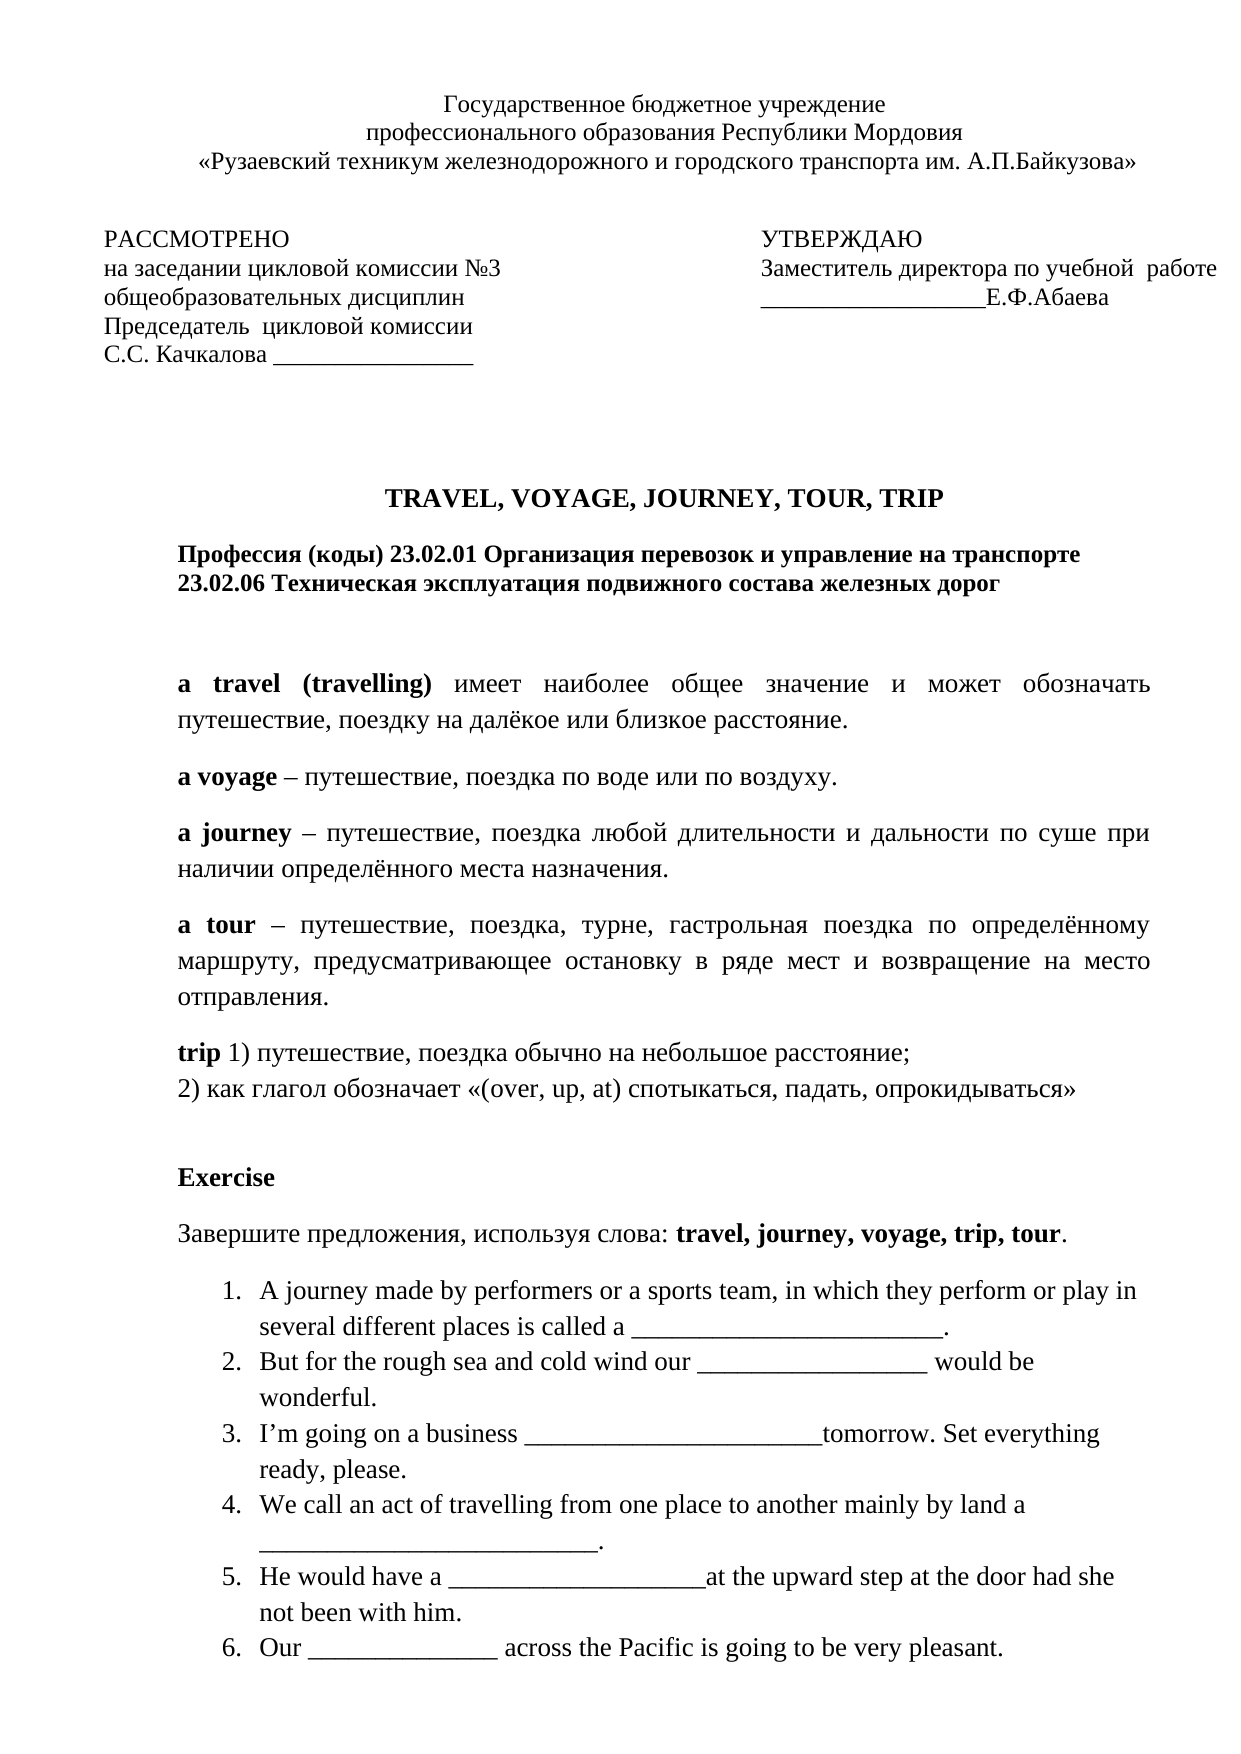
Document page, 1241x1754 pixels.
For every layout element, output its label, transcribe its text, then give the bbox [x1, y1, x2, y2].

text «Рузаевский техникум железнодорожного и городского транспорта им. А.П.Байкузова» [177, 146, 1152, 175]
text Завершите предложения, используя слова: travel, journey, voyage, trip, tour. [177, 1217, 1152, 1249]
text a voyage – путешествие, поездка по воде или по воздуху. [177, 759, 1152, 791]
text Exercise [177, 1161, 1152, 1192]
list A journey made by performers or a sports team, in which they perform or play in several different places is called a _______________________. [222, 1274, 1152, 1341]
text Государственное бюджетное учреждение [177, 89, 1152, 117]
list He would have a ___________________at the upward step at the door had she not been with him. [222, 1560, 1152, 1627]
text a journey – путешествие, поездка любой длительности и дальности по суше при наличии определённого места назначения. [177, 816, 1152, 883]
text a travel (travelling) имеет наиболее общее значение и может обозначать путешествие, поездку на далёкое или близкое расстояние. [177, 667, 1152, 734]
list But for the rough sea and cold wind our _________________ would be wonderful. [222, 1346, 1152, 1412]
list Our ______________ across the Pacific is going to be very pleasant. [222, 1631, 1152, 1662]
text 23.02.06 Техническая эксплуатация подвижного состава железных дорог [177, 568, 1152, 596]
text 2) как глагол обозначает «(over, up, at) спотыкаться, падать, опрокидываться» [177, 1072, 1152, 1103]
text a tour – путешествие, поездка, турне, гастрольная поездка по определённому маршруту, предусматривающее остановку в ряде мест и возвращение на место отправления. [177, 908, 1152, 1011]
list We call an act of travelling from one place to another mainly by land a _________________________. [222, 1488, 1152, 1555]
list I’m going on a business ______________________tomorrow. Set everything ready, please. [222, 1417, 1152, 1484]
text профессионального образования Республики Мордовия [177, 117, 1152, 146]
text Профессия (коды) 23.02.01 Организация перевозок и управление на транспорте [177, 539, 1152, 568]
text trip 1) путешествие, поездка обычно на небольшое расстояние; [177, 1036, 1152, 1068]
table_header УТВЕРЖДАЮ Заместитель директора по учебной работе __________________Е.Ф.Абаева [749, 196, 1236, 426]
table_header РАССМОТРЕНО на заседании цикловой комиссии №3 общеобразовательных дисциплин Председатель цикловой комиссии С.С. Качкалова ________________ [92, 196, 749, 426]
text TRAVEL, VOYAGE, JOURNEY, TOUR, TRIP [177, 482, 1152, 513]
